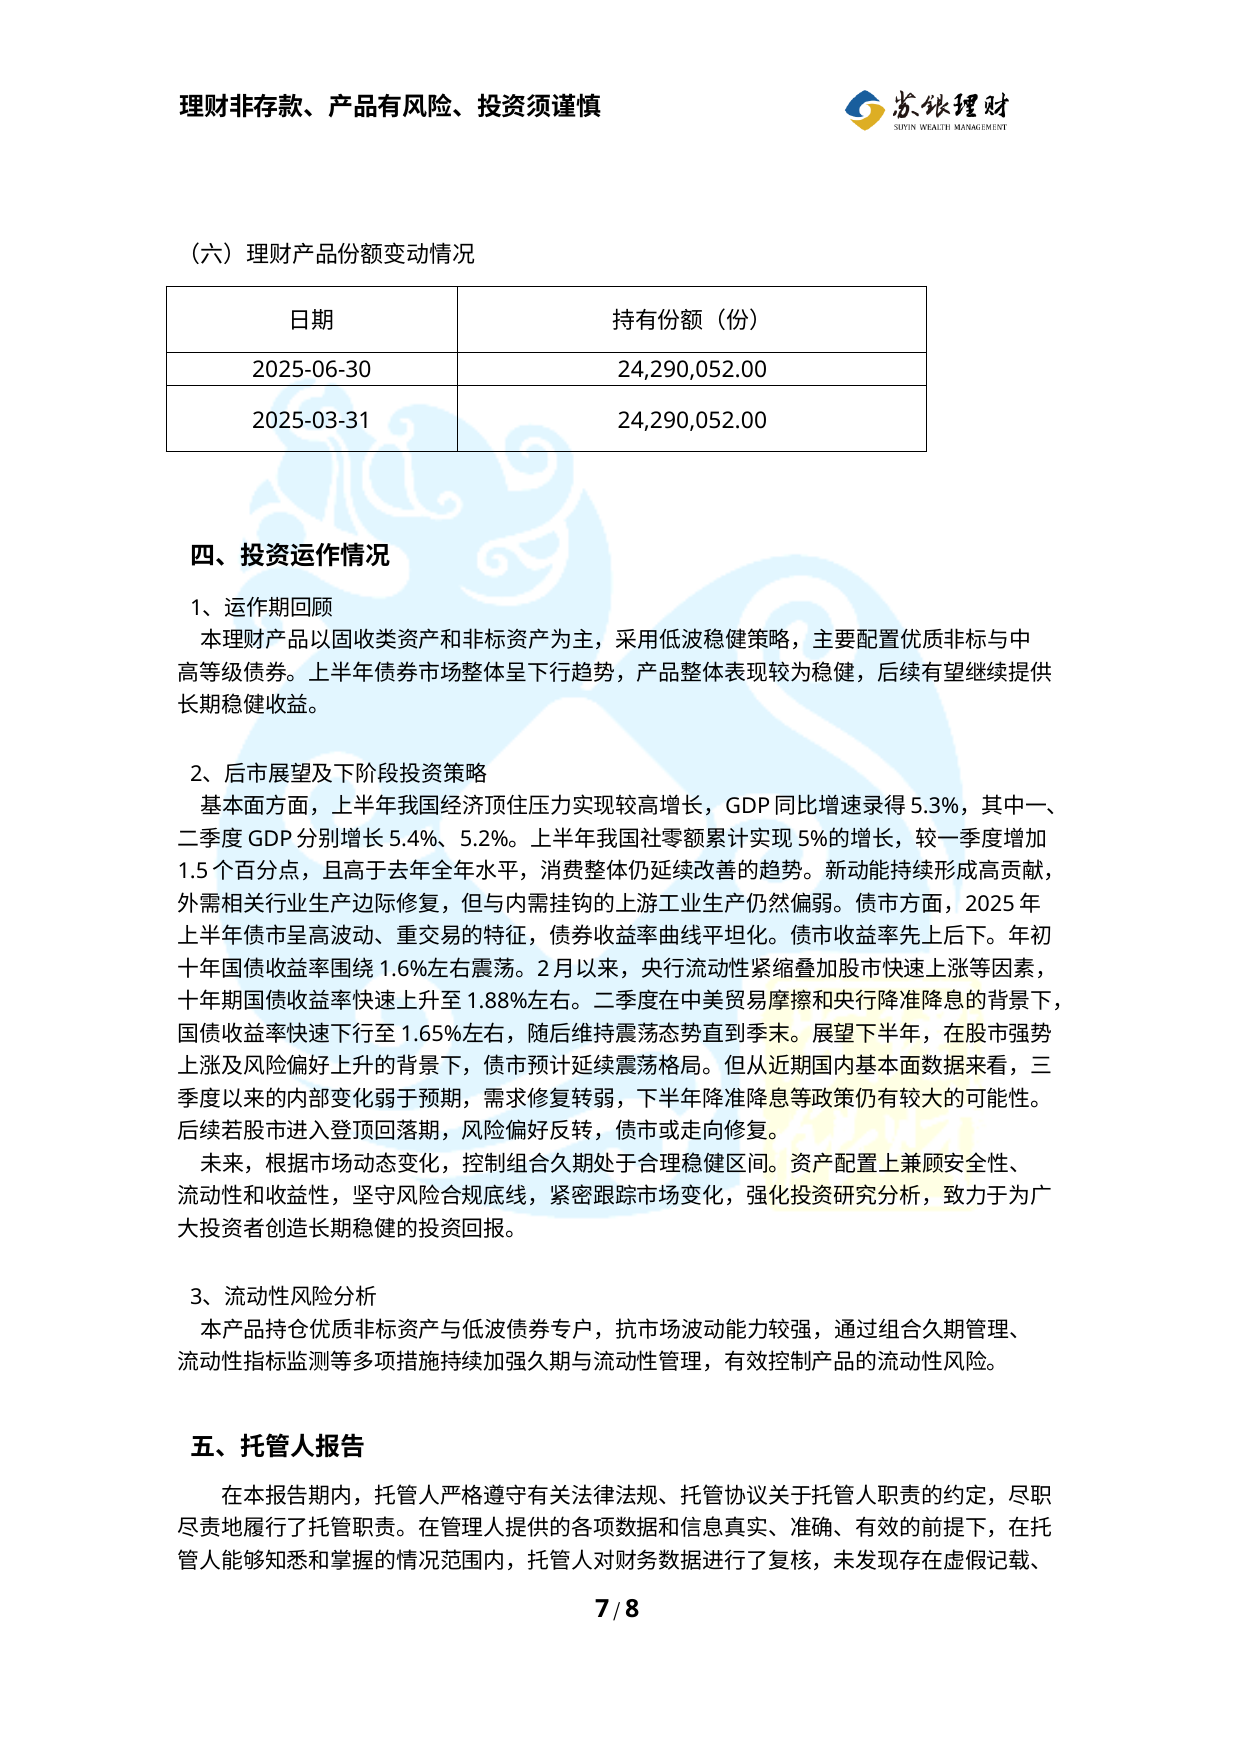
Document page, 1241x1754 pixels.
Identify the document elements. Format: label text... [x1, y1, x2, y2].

subtitle 2、后市展望及下阶段投资策略 [190, 755, 1053, 788]
text 在本报告期内，托管人严格遵守有关法律法规、托管协议关于托管人职责的约定，尽职尽责地履行了托管职责。在管理人提供的各项数据和信息真实、准确、有效的前提下，在托管人能够知悉和掌握的情况范围内，托管人对财务数据进行了复核，未发现存在虚假记载、误导性陈述或者重大遗漏的情形。 [177, 1477, 1053, 1575]
table_cell 2025-06-30 [167, 353, 457, 385]
text （六）理财产品份额变动情况 [177, 221, 1053, 286]
subtitle 1、运作期回顾 [190, 589, 1053, 622]
text 基本面方面，上半年我国经济顶住压力实现较高增长，GDP同比增速录得5.3%，其中一、二季度GDP分别增长5.4%、5.2%。上半年我国社零额累计实现5%的增长，较一季度增加1.5个百分点，且高于去年全年水平，消费整体仍延续改善的趋势。新动能持续形成高贡献，外需相关行业生产边际修复，但与内需挂钩的上游工业生产仍然偏弱。债市方面，2025年上半年债市呈高波动、重交易的特征，债券收益率曲线平坦化。债市收益率先上后下。年初十年国债收益率围绕1.6%左右震荡。2月以来，央行流动性紧缩叠加股市快速上涨等因素，十年期国债收益率快速上升至1.88%左右。二季度在中美贸易摩擦和央行降准降息的背景下，国债收益率快速下行至1.65%左右，随后维持震荡态势直到季末。展望下半年，在股市强势上涨及风险偏好上升的背景下，债市预计延续震荡格局。但从近期国内基本面数据来看，三季度以来的内部变化弱于预期，需求修复转弱，下半年降准降息等政策仍有较大的可能性。后续若股市进入登顶回落期，风险偏好反转，债市或走向修复。 未来，根据市场动态变化，控制组合久期处于合理稳健区间。资产配置上兼顾安全性、流动性和收益性，坚守风险合规底线，紧密跟踪市场变化，强化投资研究分析，致力于为广大投资者创造长期稳健的投资回报。 [177, 788, 1053, 1243]
text 本理财产品以固收类资产和非标资产为主，采用低波稳健策略，主要配置优质非标与中高等级债券。上半年债券市场整体呈下行趋势，产品整体表现较为稳健，后续有望继续提供长期稳健收益。 [177, 622, 1053, 719]
table_cell 24,290,052.00 [458, 386, 926, 451]
subtitle 3、流动性风险分析 [190, 1279, 1053, 1311]
table_cell 2025-03-31 [167, 386, 457, 451]
table_header 日期 [167, 287, 457, 352]
subtitle 五、托管人报告 [190, 1412, 1053, 1477]
text 本产品持仓优质非标资产与低波债券专户，抗市场波动能力较强，通过组合久期管理、流动性指标监测等多项措施持续加强久期与流动性管理，有效控制产品的流动性风险。 [177, 1311, 1053, 1376]
subtitle 四、投资运作情况 [190, 521, 1053, 586]
picture [820, 72, 1039, 143]
table_header 持有份额（份） [458, 287, 926, 352]
table_cell 24,290,052.00 [458, 353, 926, 385]
